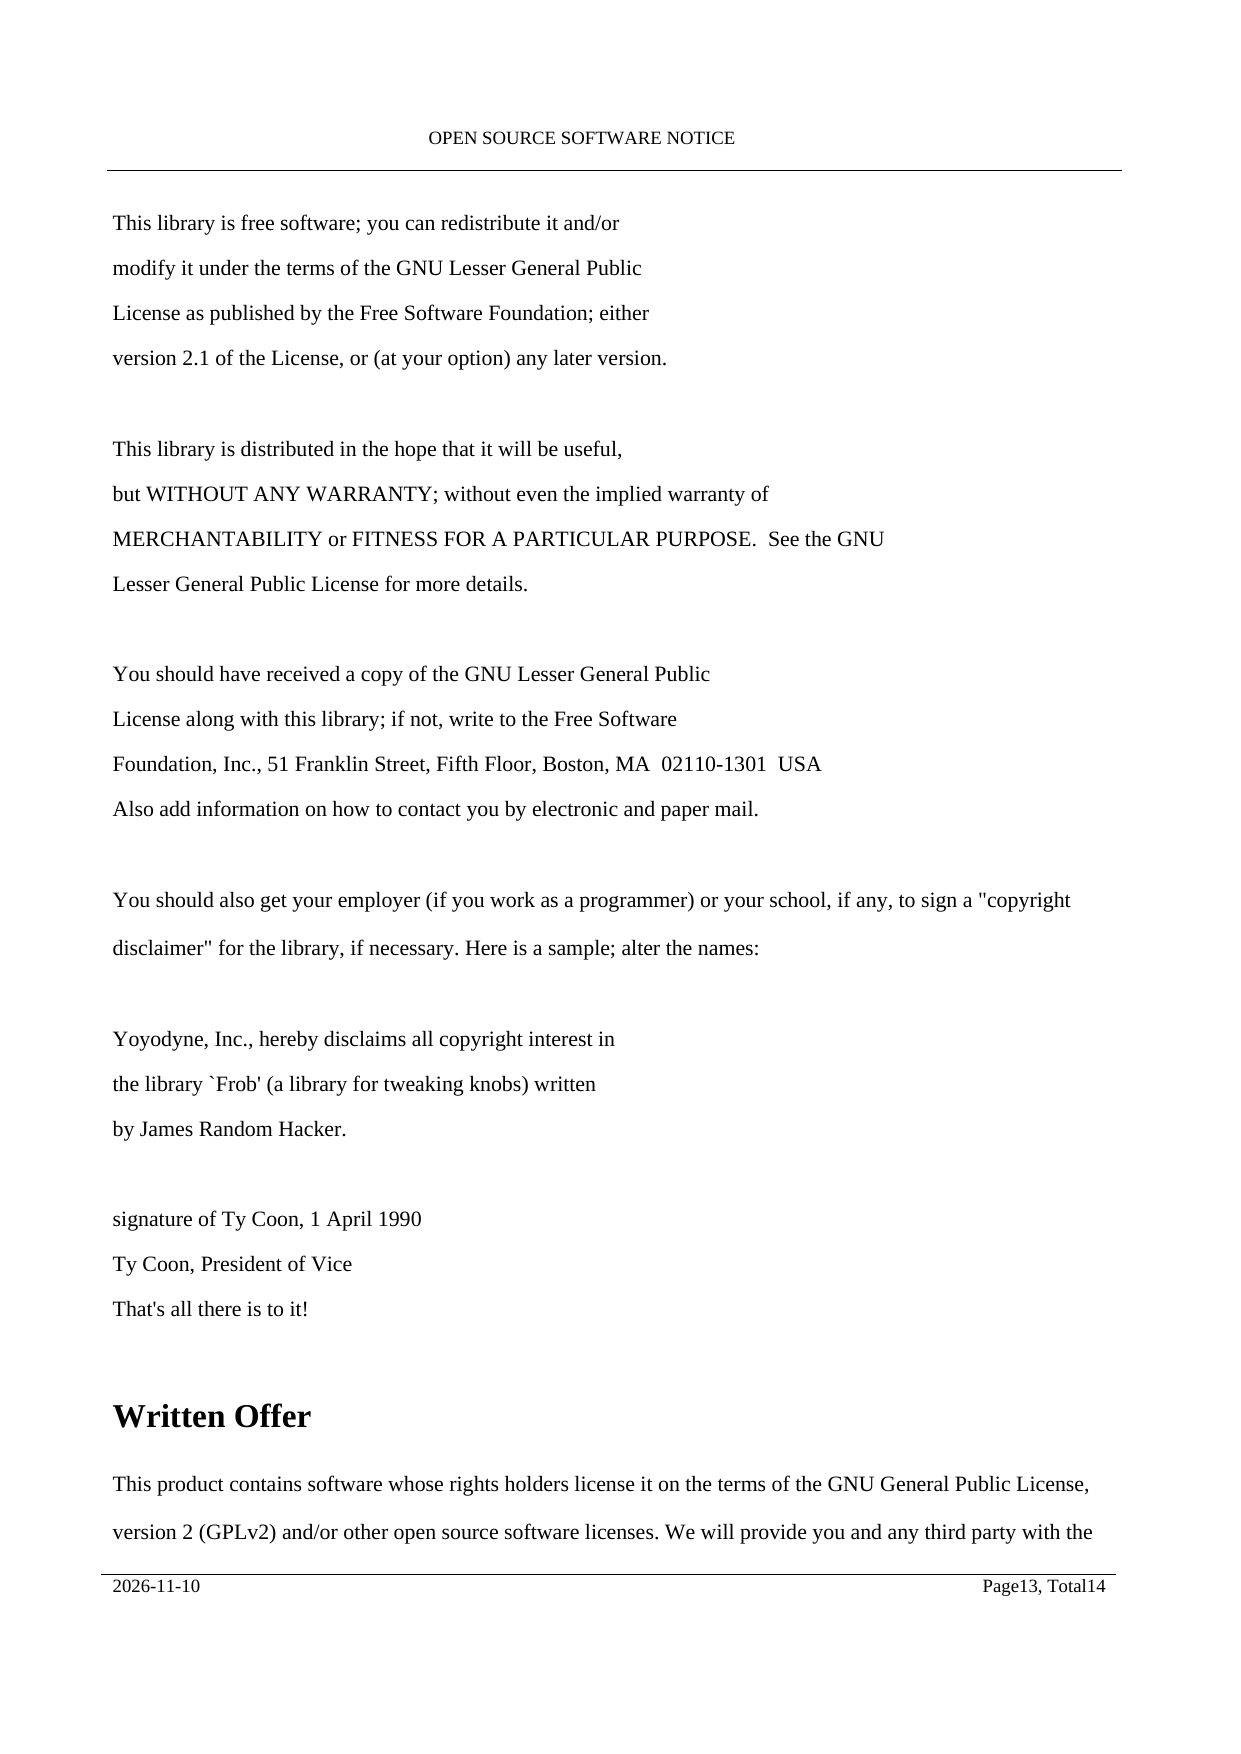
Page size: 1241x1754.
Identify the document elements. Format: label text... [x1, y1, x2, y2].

text signature of Ty Coon, 1 April 1990 [112, 1202, 1128, 1235]
text Lesser General Public License for more details. [112, 567, 1128, 600]
text This library is free software; you can redistribute it and/or [112, 206, 1128, 239]
text version 2.1 of the License, or (at your option) any later version. [112, 342, 1128, 374]
text You should have received a copy of the GNU Lesser General Public [112, 657, 1128, 690]
text That's all there is to it! [112, 1292, 1128, 1325]
text the library `Frob' (a library for tweaking knobs) written [112, 1067, 1128, 1099]
text You should also get your employer (if you work as a programmer) or your school, if any, to sign a "copyright disclaimer" for the library, if necessary. Here is a sample; alter the names: [112, 883, 1128, 964]
text Written Offer [112, 1383, 1128, 1448]
text This library is distributed in the hope that it will be useful, [112, 432, 1128, 464]
text by James Random Hacker. [112, 1112, 1128, 1144]
text Yoyodyne, Inc., hereby disclaims all copyright interest in [112, 1022, 1128, 1054]
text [112, 1467, 1128, 1548]
text modify it under the terms of the GNU Lesser General Public [112, 251, 1128, 284]
text but WITHOUT ANY WARRANTY; without even the implied warranty of [112, 477, 1128, 509]
text Ty Coon, President of Vice [112, 1247, 1128, 1280]
text License along with this library; if not, write to the Free Software [112, 702, 1128, 735]
text MERCHANTABILITY or FITNESS FOR A PARTICULAR PURPOSE. See the GNU [112, 522, 1128, 554]
text Foundation, Inc., 51 Franklin Street, Fifth Floor, Boston, MA 02110-1301 USA [112, 748, 1128, 780]
text License as published by the Free Software Foundation; either [112, 297, 1128, 329]
text Also add information on how to contact you by electronic and paper mail. [112, 793, 1128, 825]
